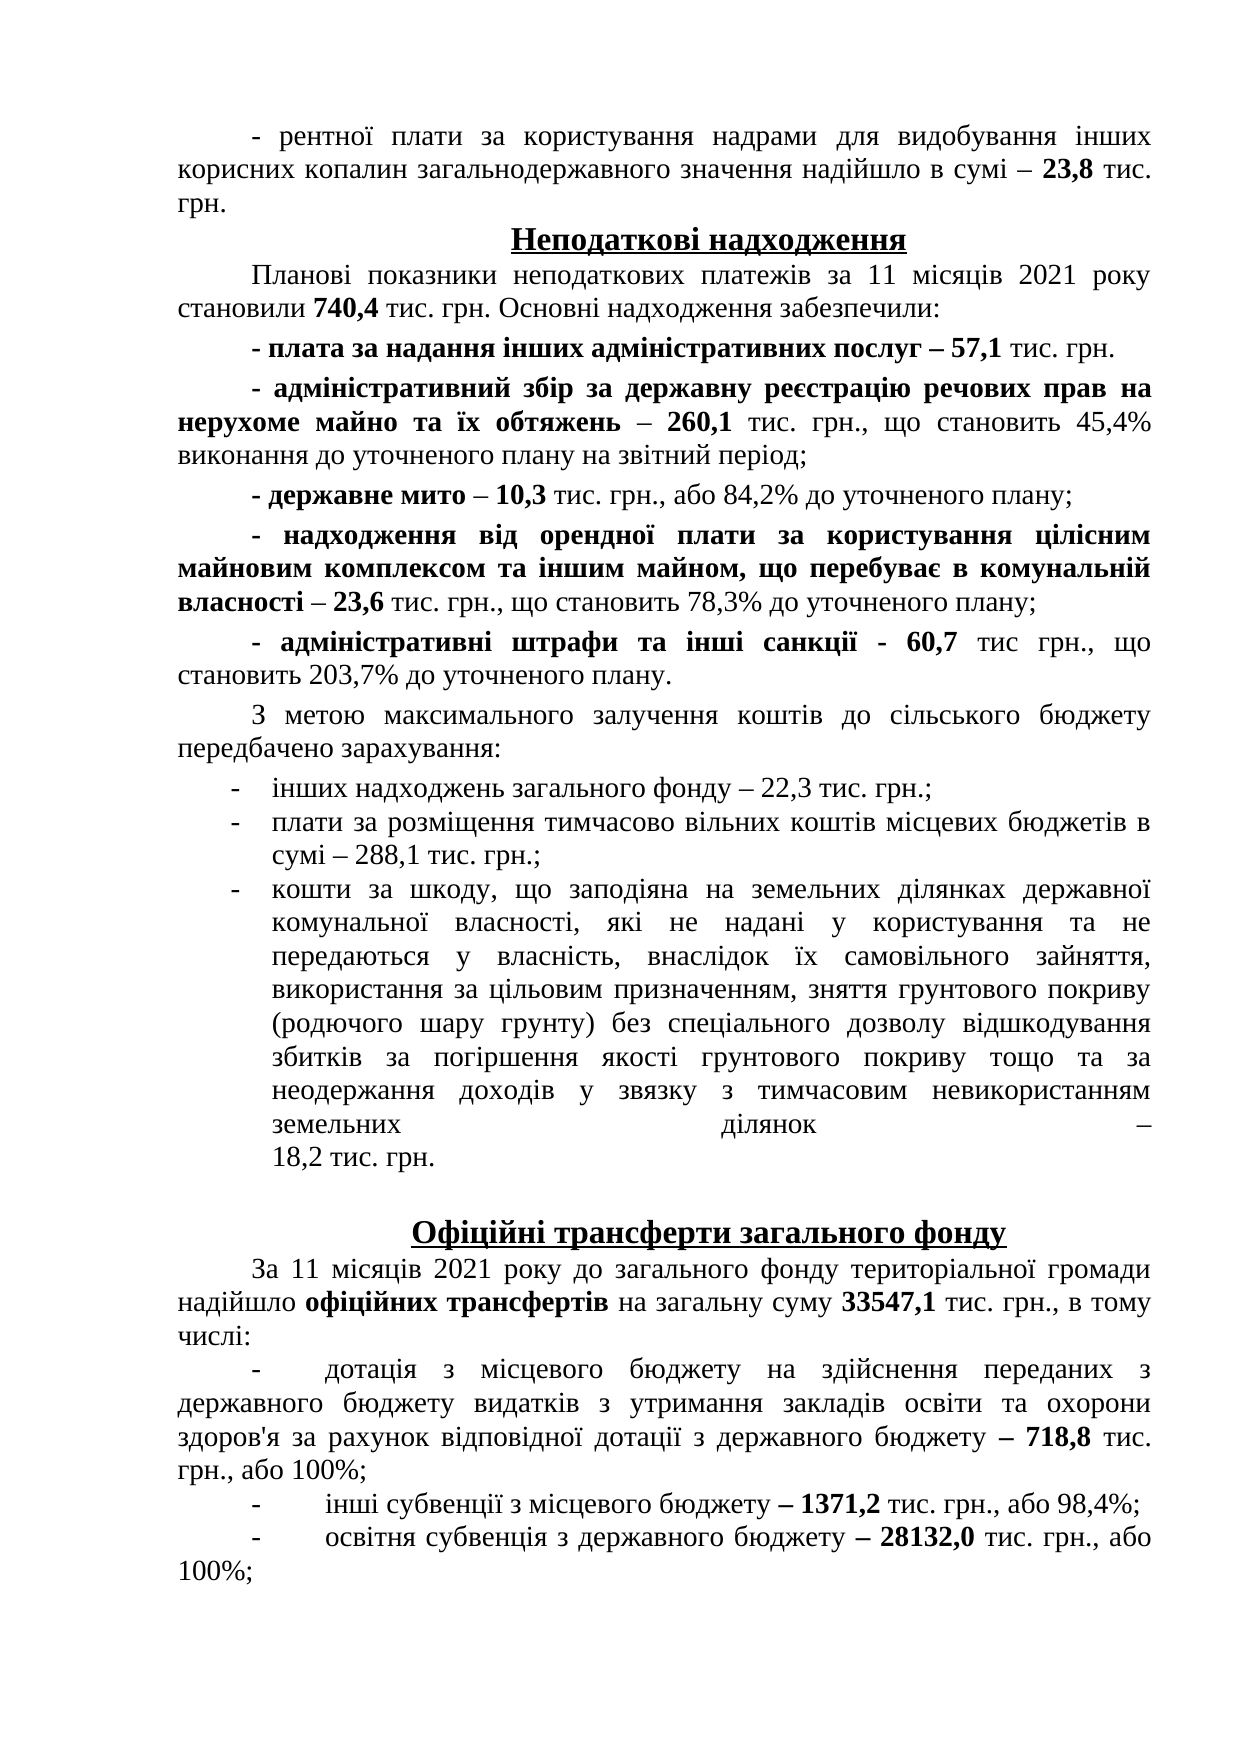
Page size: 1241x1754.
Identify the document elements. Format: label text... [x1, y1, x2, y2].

text За 11 місяців 2021 року до загального фонду територіальної громади надійшло офіційних трансфертів на загальну суму 33547,1 тис. грн., в тому числі: [177, 1251, 1152, 1352]
text - рентної плати за користування надрами для видобування інших корисних копалин загальнодержавного значення надійшло в сумі – 23,8 тис. грн. [177, 118, 1152, 219]
list інші субвенції з місцевого бюджету – 1371,2 тис. грн., або 98,4%; [177, 1486, 1152, 1519]
list дотація з місцевого бюджету на здійснення переданих з державного бюджету видатків з утримання закладів освіти та охорони здоров'я за рахунок відповідної дотації з державного бюджету – 718,8 тис. грн., або 100%; [177, 1352, 1152, 1486]
text Неподаткові надходження [177, 219, 1152, 257]
text - адміністративний збір за державну реєстрацію речових прав на нерухоме майно та їх обтяжень – 260,1 тис. грн., що становить 45,4% виконання до уточненого плану на звітний період; [177, 370, 1152, 471]
list кошти за шкоду, що заподіяна на земельних ділянках державної комунальної власності, які не надані у користування та не передаються у власність, внаслідок їх самовільного зайняття, використання за цільовим призначенням, зняття грунтового покриву (родючого шару грунту) без спеціального дозволу відшкодування збитків за погіршення якості грунтового покриву тощо та за неодержання доходів у звязку з тимчасовим невикористанням земельних ділянок – 18,2 тис. грн. [230, 871, 1152, 1173]
text Офіційні трансферти загального фонду [177, 1213, 1152, 1251]
text - адміністративні штрафи та інші санкції - 60,7 тис грн., що становить 203,7% до уточненого плану. [177, 624, 1152, 691]
text Планові показники неподаткових платежів за 11 місяців 2021 року становили 740,4 тис. грн. Основні надходження забезпечили: [177, 257, 1152, 324]
list освітня субвенція з державного бюджету – 28132,0 тис. грн., або 100%; [177, 1519, 1152, 1586]
text - надходження від орендної плати за користування цілісним майновим комплексом та іншим майном, що перебуває в комунальній власності – 23,6 тис. грн., що становить 78,3% до уточненого плану; [177, 517, 1152, 617]
list інших надходжень загального фонду – 22,3 тис. грн.; [230, 770, 1152, 804]
text - державне мито – 10,3 тис. грн., або 84,2% до уточненого плану; [177, 477, 1152, 511]
text - плата за надання інших адміністративних послуг – 57,1 тис. грн. [177, 330, 1152, 364]
list плати за розміщення тимчасово вільних коштів місцевих бюджетів в сумі – 288,1 тис. грн.; [230, 804, 1152, 871]
text З метою максимального залучення коштів до сільського бюджету передбачено зарахування: [177, 697, 1152, 764]
